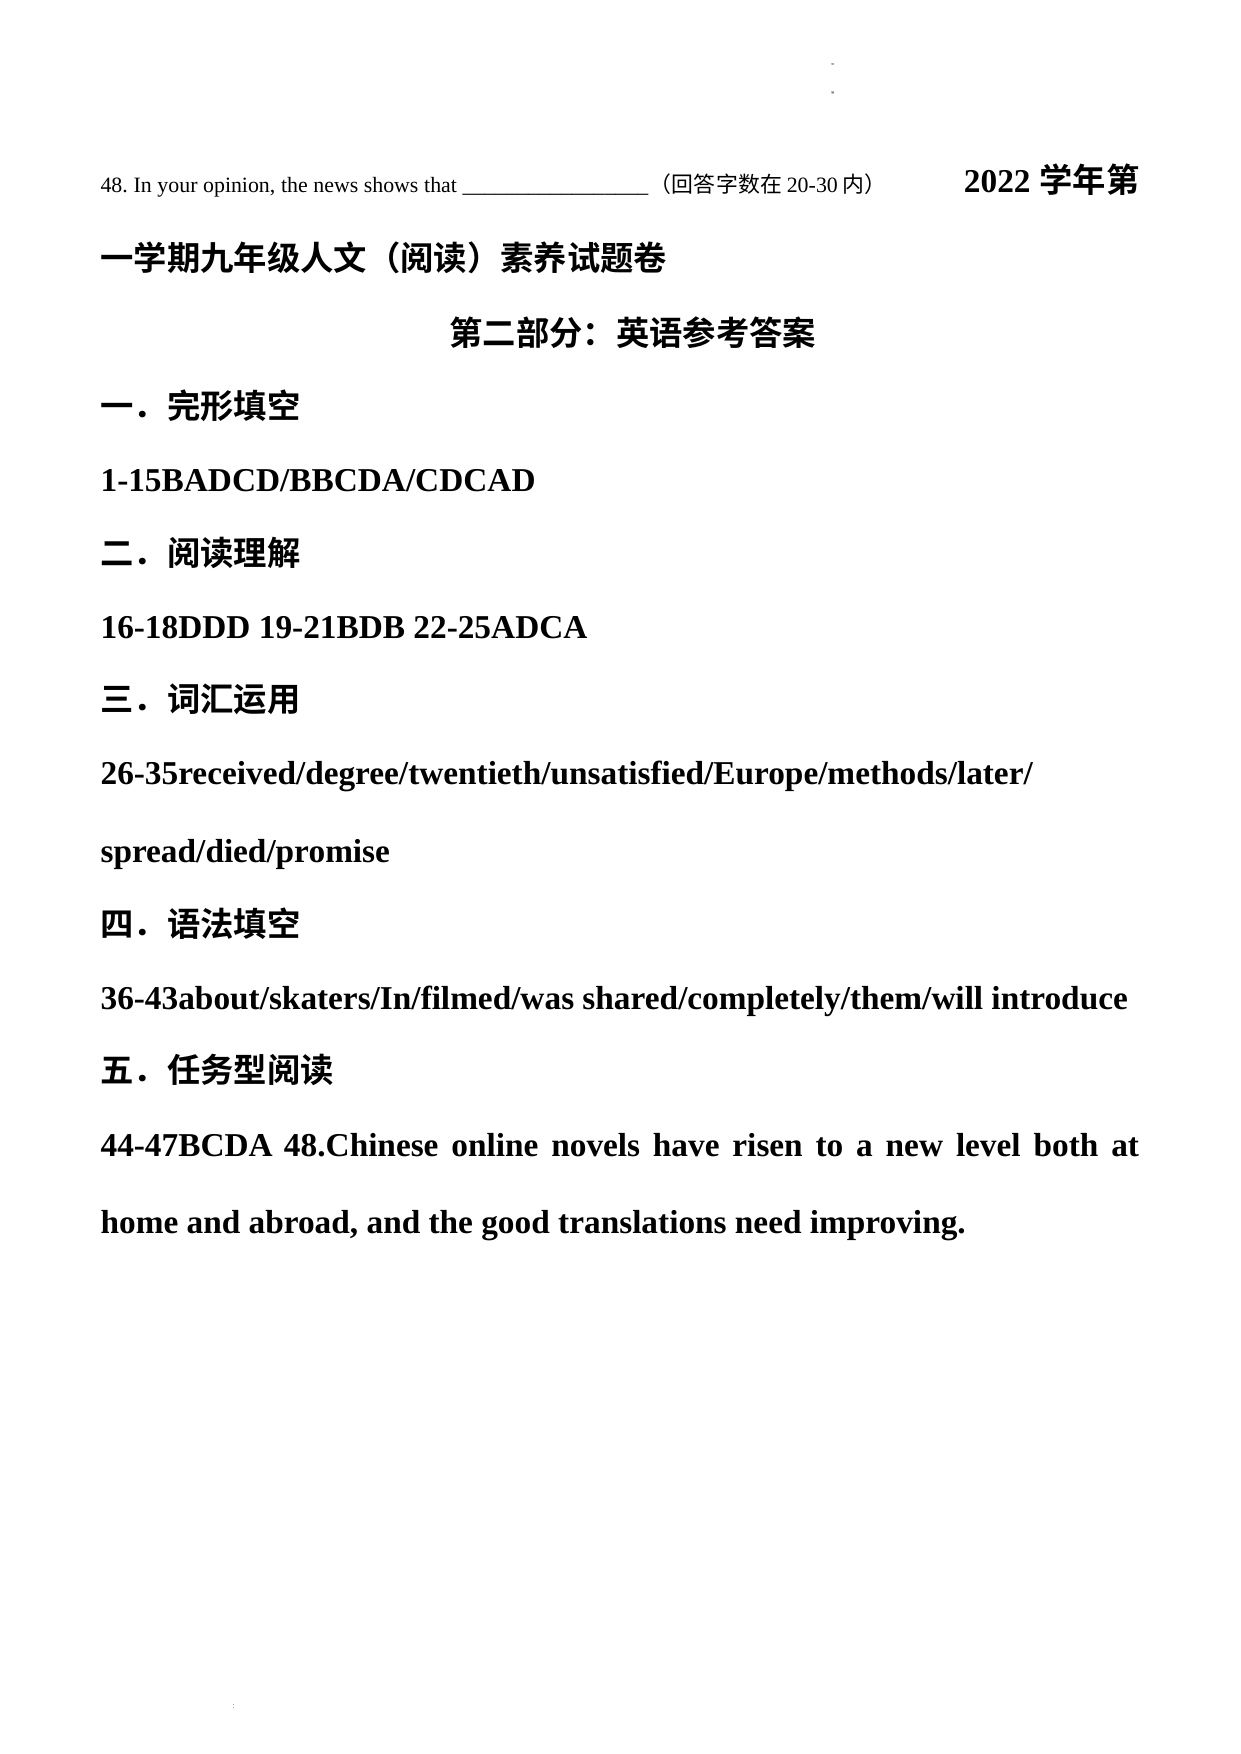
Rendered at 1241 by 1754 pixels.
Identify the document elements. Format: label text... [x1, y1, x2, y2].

list 36-43about/skaters/In/filmed/was shared/completely/them/will introduce [100, 965, 1140, 1030]
list 词汇运用 [100, 666, 1140, 731]
list 44-47BCDA 48.Chinese online novels have risen to a new level both at home and abroad, and the good translations need improving. [100, 1112, 1140, 1254]
list 完形填空 [100, 373, 1140, 438]
list 26-35received/degree/twentieth/unsatisfied/Europe/methods/later/spread/died/promise [100, 740, 1140, 883]
list 阅读理解 [100, 519, 1140, 584]
list 语法填空 [100, 891, 1140, 956]
list 16-18DDD 19-21BDB 22-25ADCA [100, 594, 1140, 659]
list 任务型阅读 [100, 1037, 1140, 1102]
list 1-15BADCD/BBCDA/CDCAD [100, 447, 1140, 512]
text 48. In your opinion, the news shows that _________________（回答字数在20-30内） 2022 学年第一学期九年级人文（阅读）素养试题卷 [100, 146, 1140, 289]
text 第二部分：英语参考答案 [100, 298, 1140, 363]
